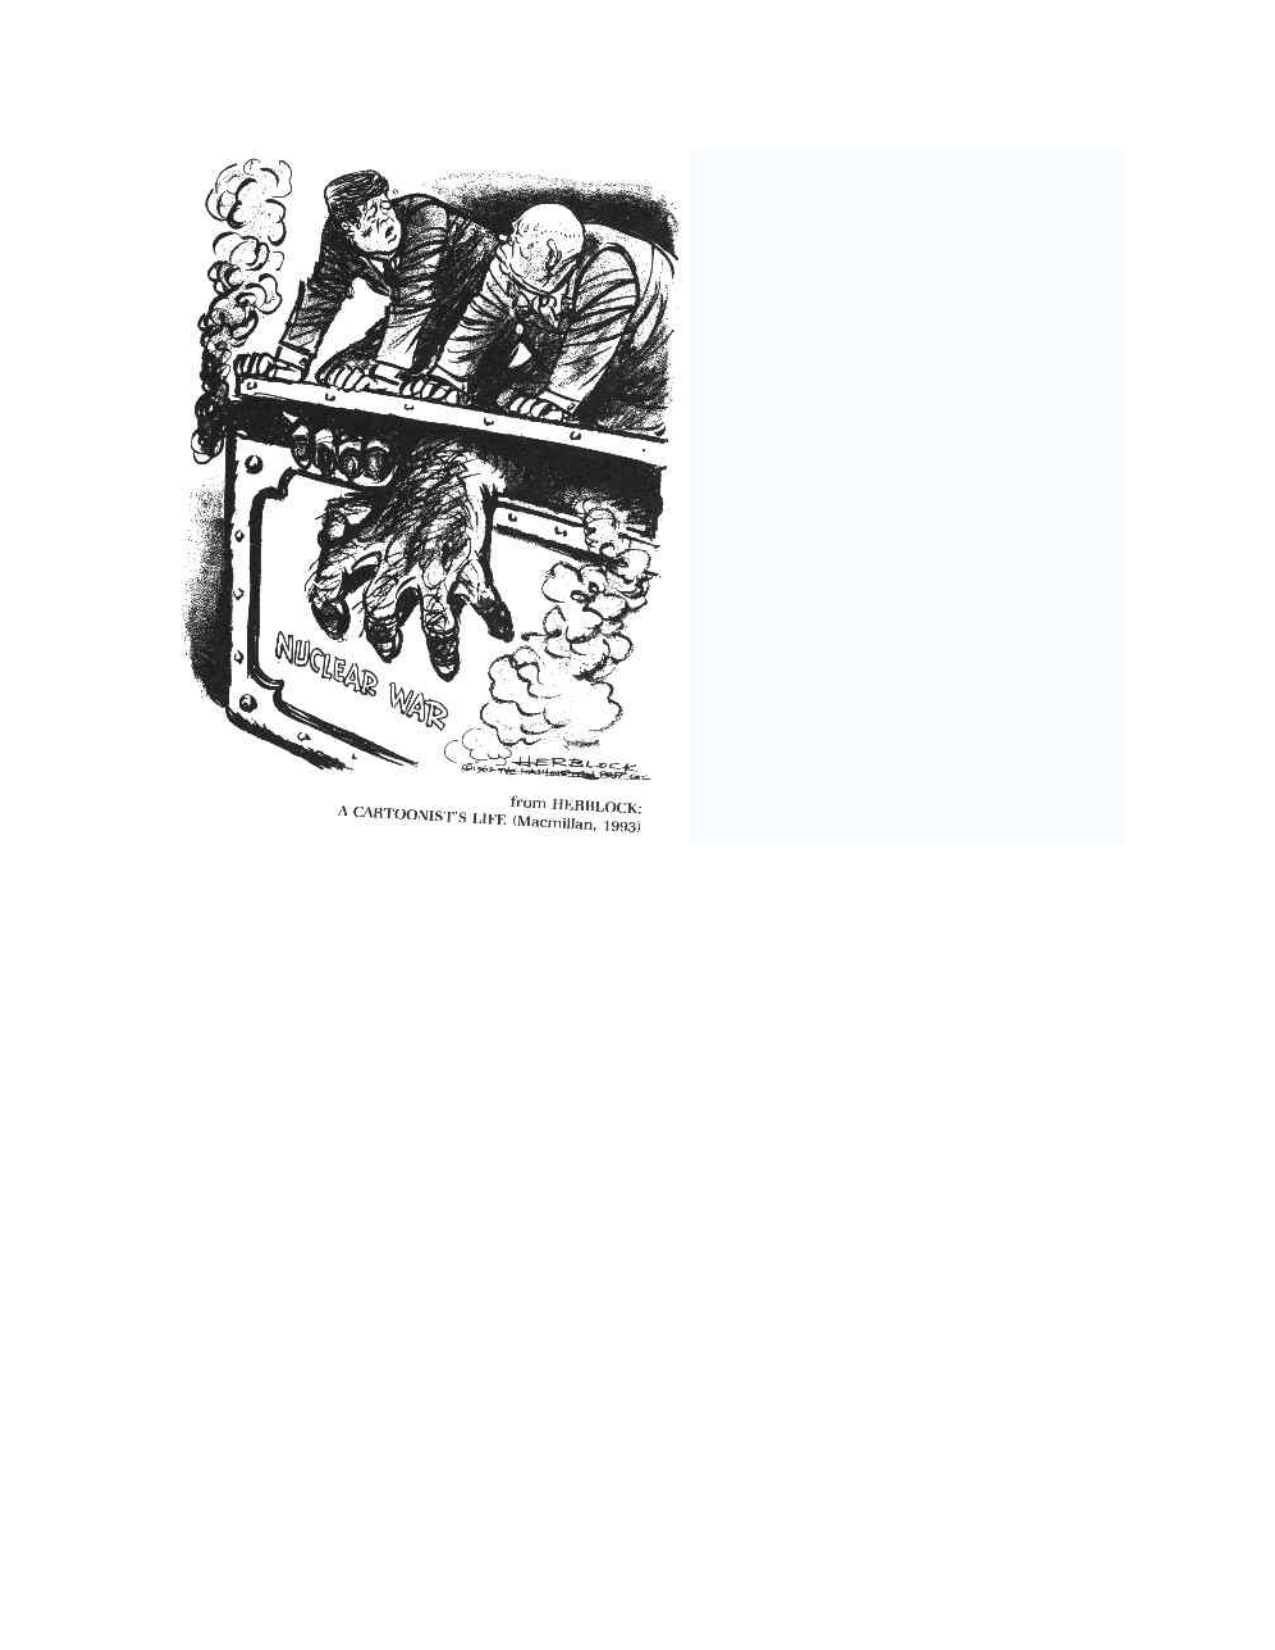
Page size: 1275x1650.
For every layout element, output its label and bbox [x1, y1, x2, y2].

picture [150, 150, 690, 844]
